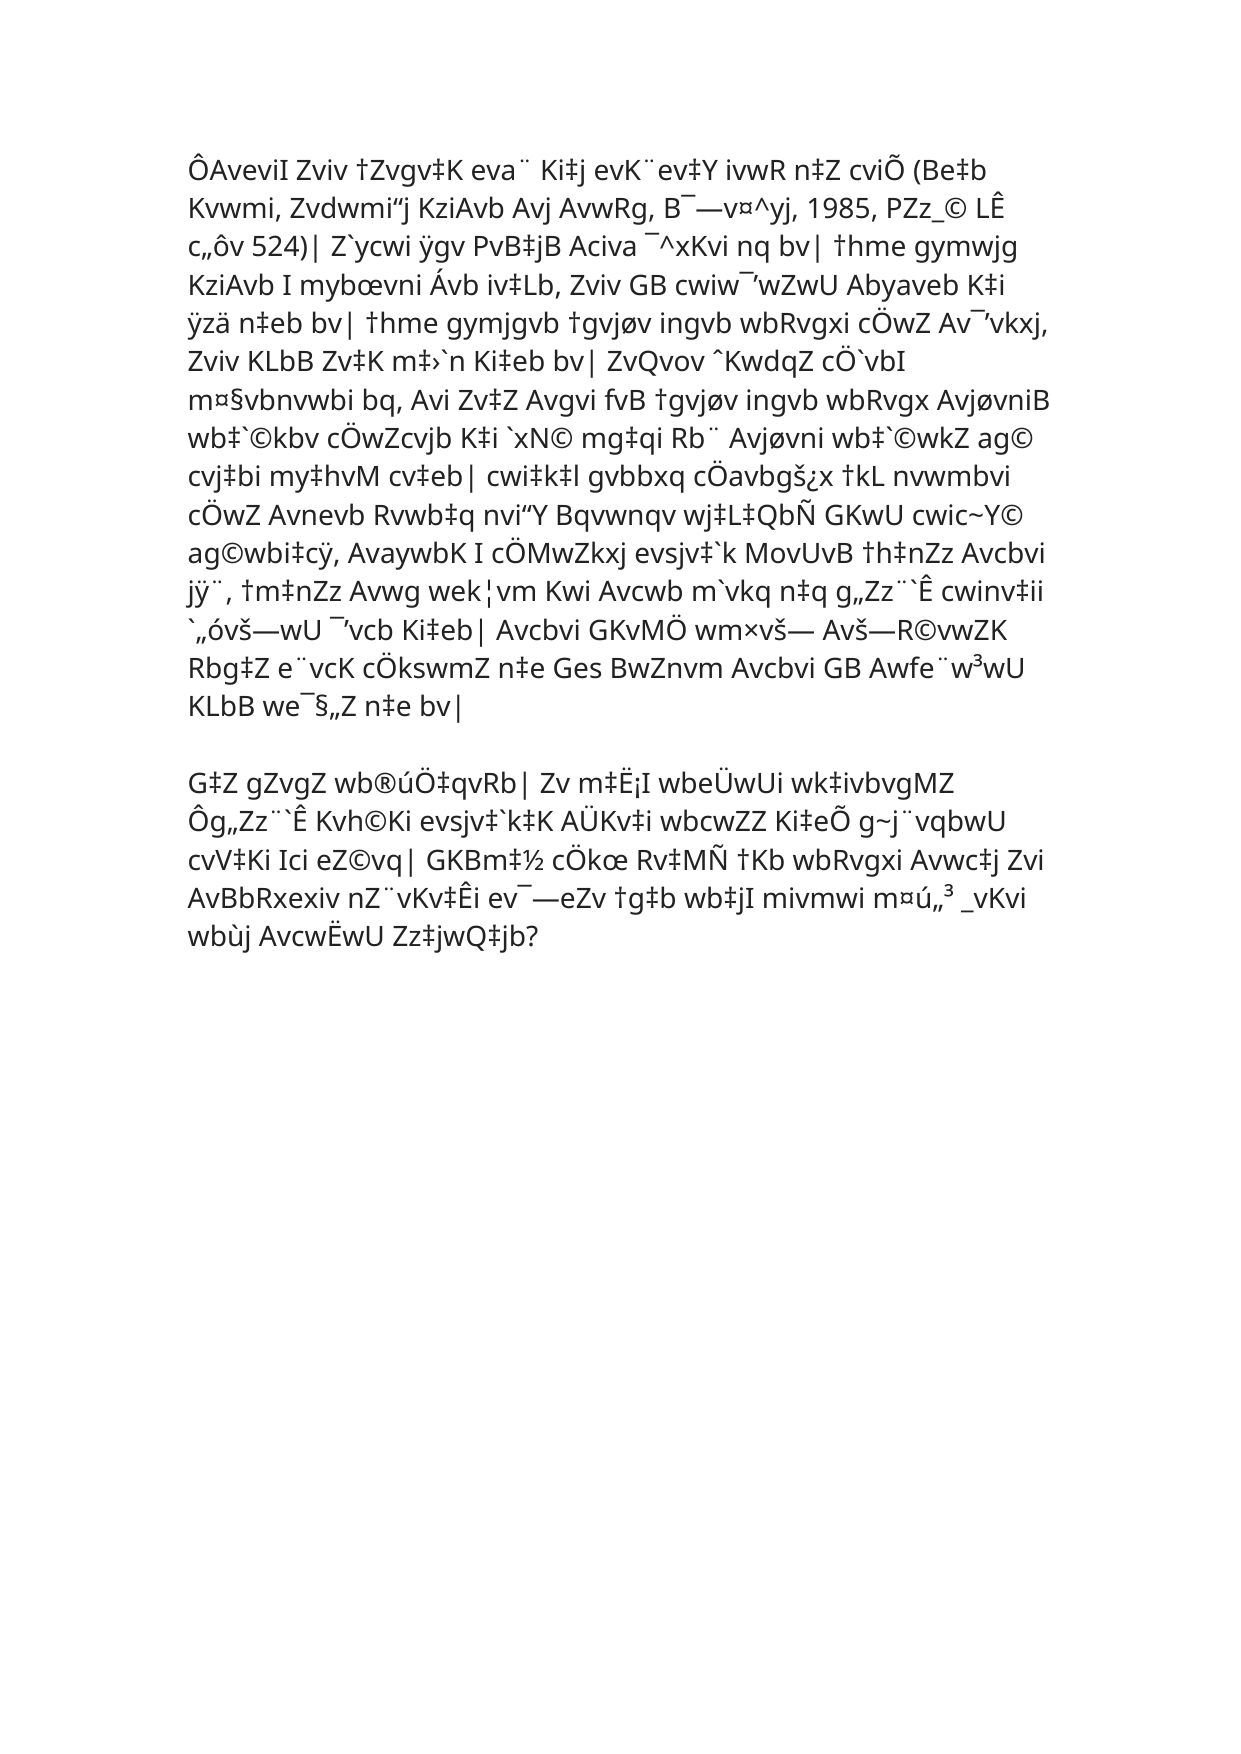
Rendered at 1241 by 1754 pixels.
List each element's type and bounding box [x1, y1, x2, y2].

text [187, 150, 1053, 955]
